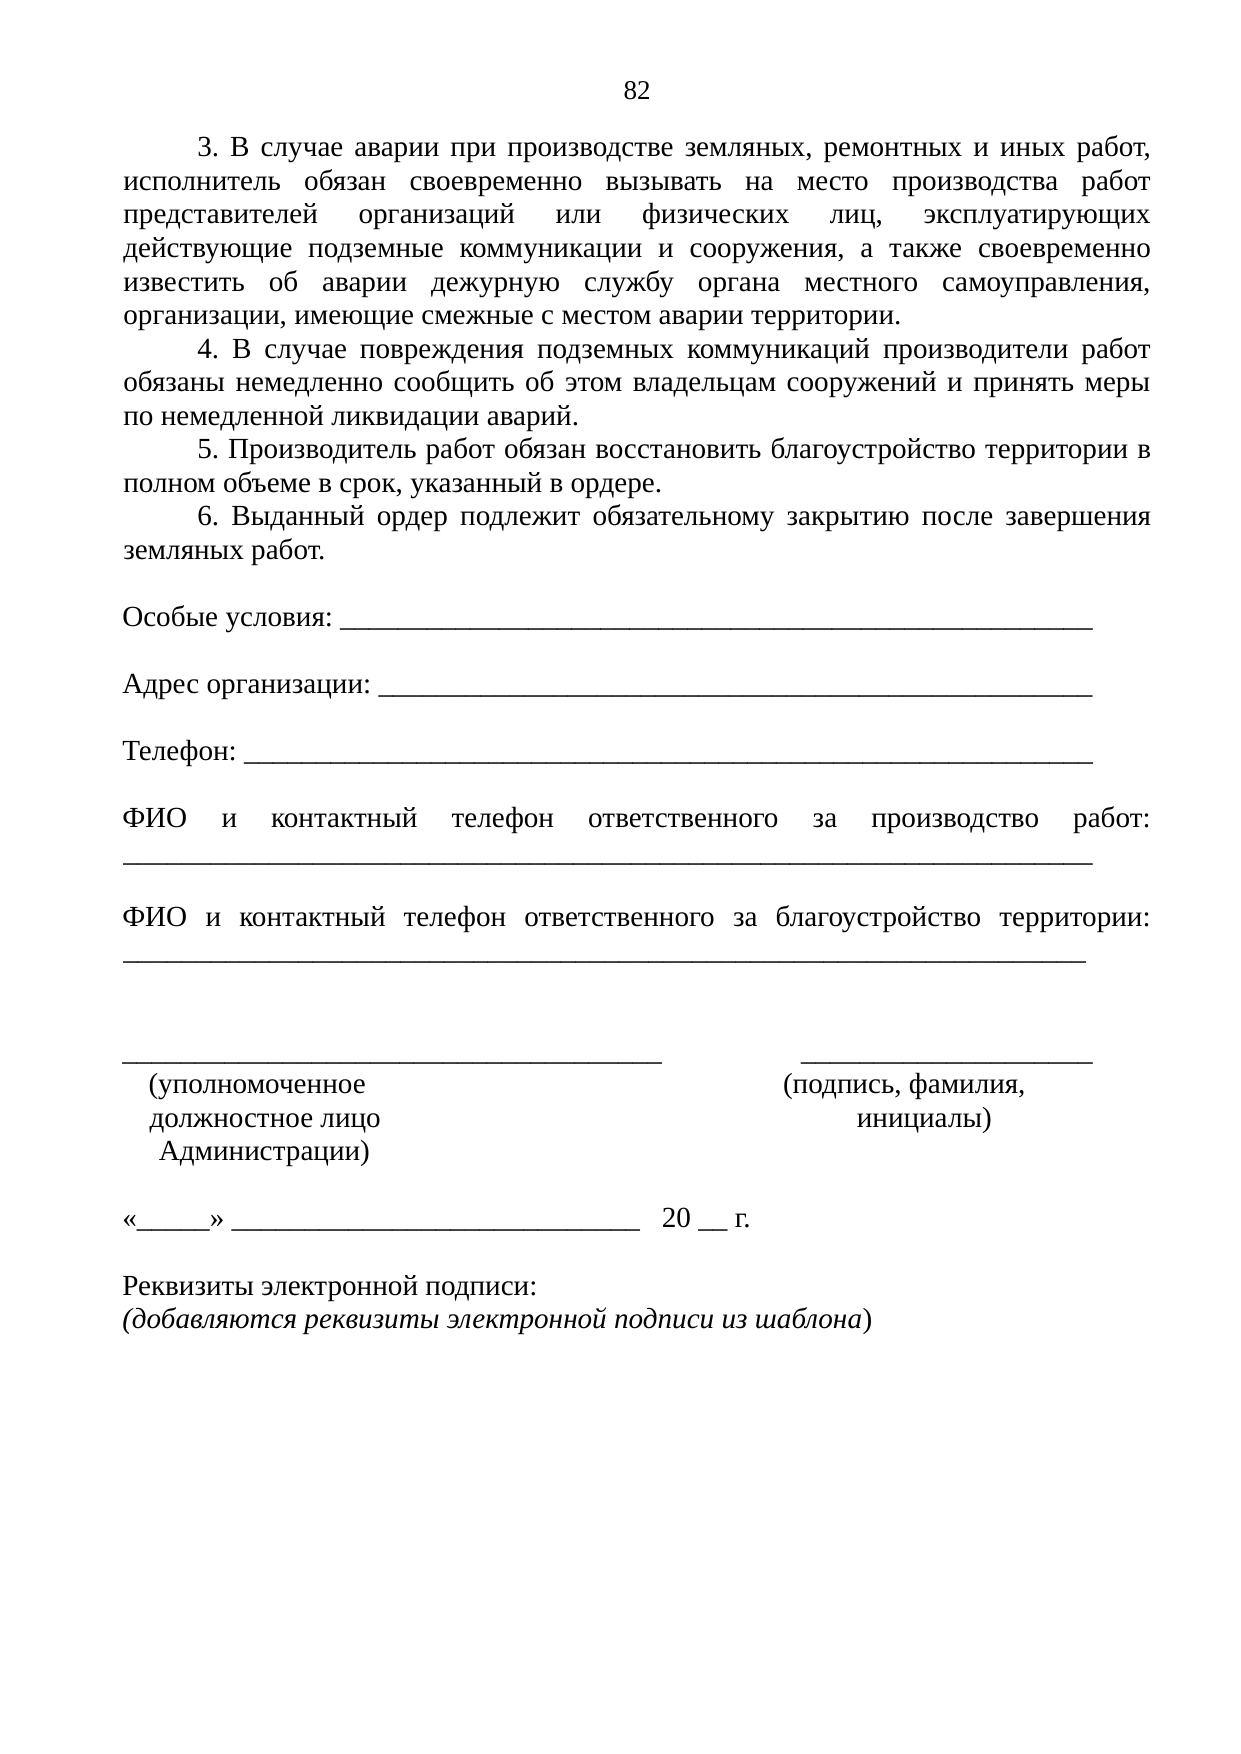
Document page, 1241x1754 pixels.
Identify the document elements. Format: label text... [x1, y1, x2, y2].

text Администрации) [122, 1133, 1152, 1167]
text Особые условия: [122, 599, 1152, 633]
text 6. Выданный ордер подлежит обязательному закрытию после завершения земляных работ. [123, 498, 1152, 566]
text _____________________________________ ____________________ [122, 1033, 1152, 1066]
text 4. В случае повреждения подземных коммуникаций производители работ обязаны немедленно сообщить об этом владельцам сооружений и принять меры по немедленной ликвидации аварий. [123, 331, 1152, 431]
text Реквизиты электронной подписи: [122, 1268, 1152, 1301]
text (уполномоченное (подпись, фамилия, должностное лицо инициалы) [148, 1066, 1152, 1133]
text ФИО и контактный телефон ответственного за благоустройство территории: __________________________________________________________________ [122, 899, 1152, 966]
text «_____» ____________________________ 20 __ г. [122, 1201, 1152, 1234]
text ФИО и контактный телефон ответственного за производство работ: ___________________ [122, 800, 1152, 899]
text Телефон: [122, 733, 1152, 767]
text (добавляются реквизиты электронной подписи из шаблона) [122, 1301, 1152, 1335]
text 5. Производитель работ обязан восстановить благоустройство территории в полном объеме в срок, указанный в ордере. [123, 431, 1152, 498]
text Адрес организации: [122, 666, 1152, 700]
text 3. В случае аварии при производстве земляных, ремонтных и иных работ, исполнитель обязан своевременно вызывать на место производства работ представителей организаций или физических лиц, эксплуатирующих действующие подземные коммуникации и сооружения, а также своевременно известить об аварии дежурную службу органа местного самоуправления, организации, имеющие смежные с местом аварии территории. [123, 129, 1152, 331]
